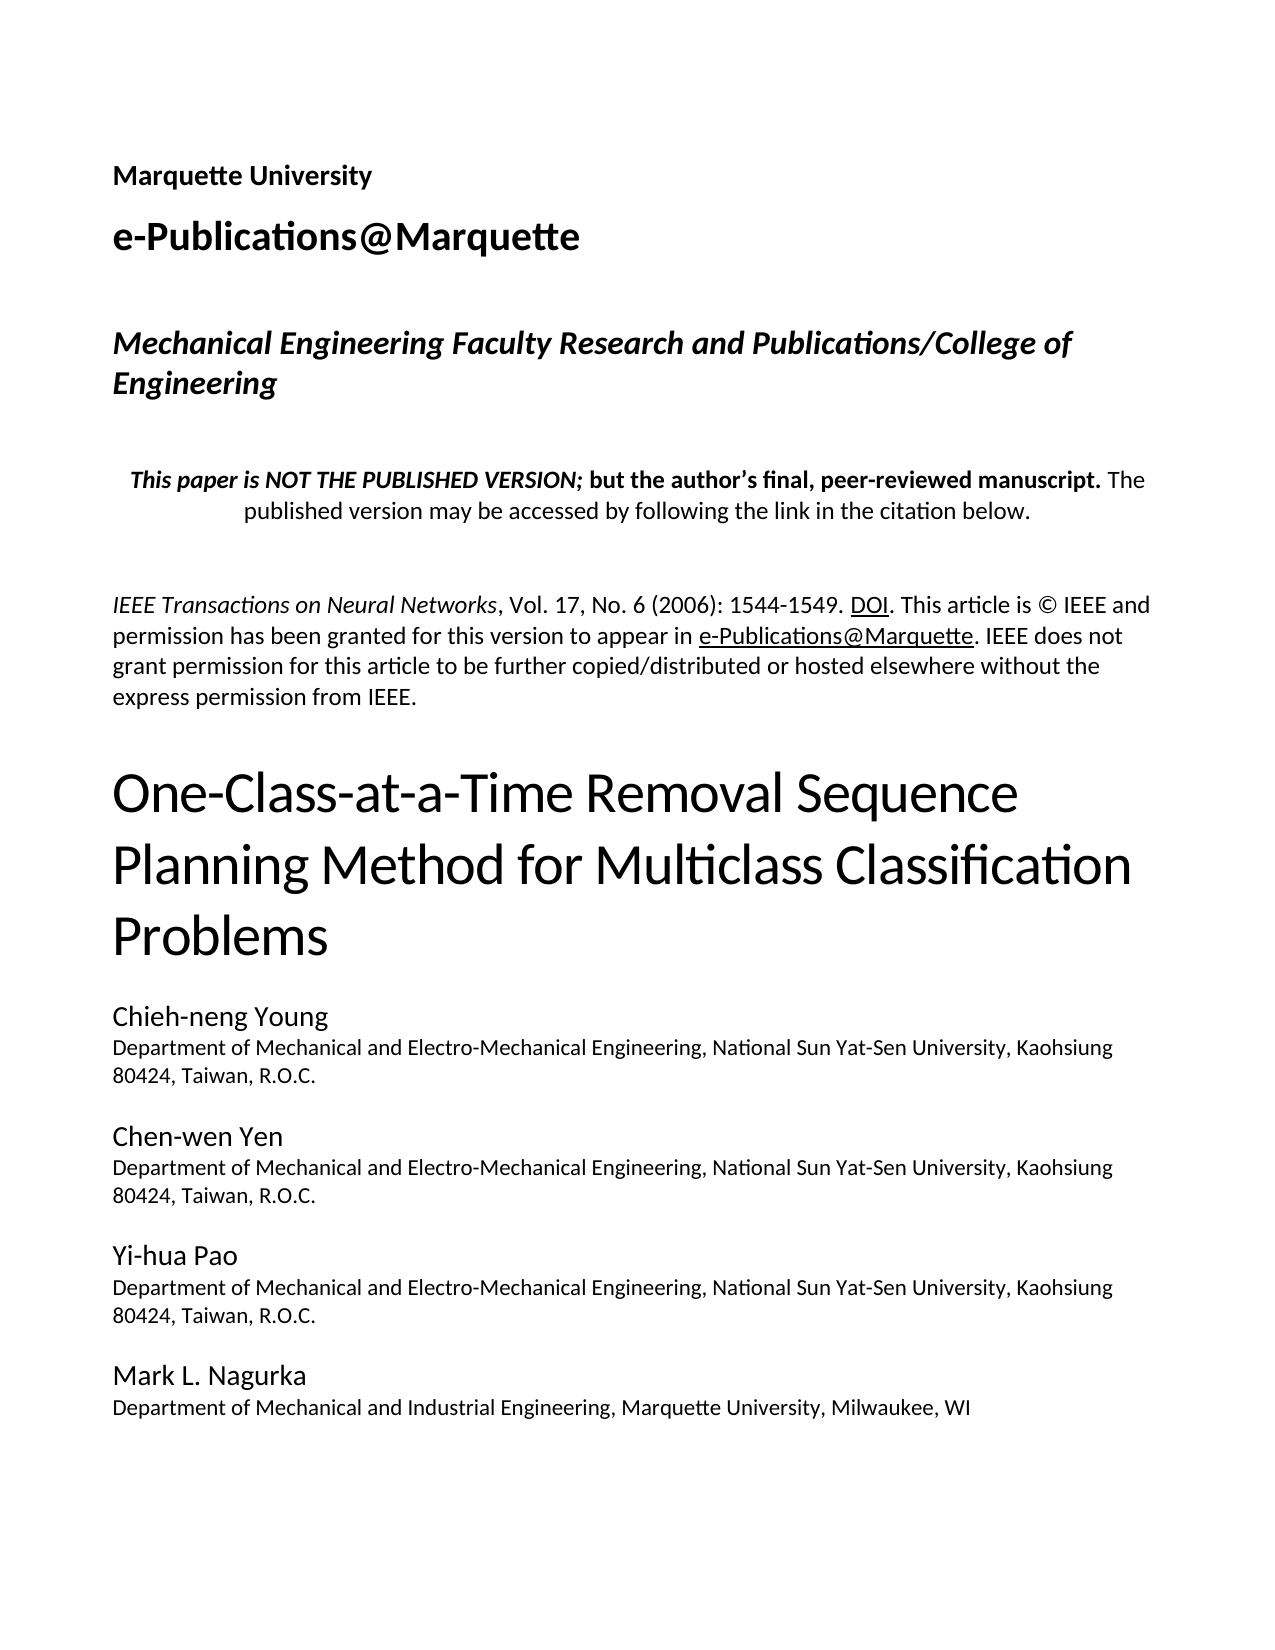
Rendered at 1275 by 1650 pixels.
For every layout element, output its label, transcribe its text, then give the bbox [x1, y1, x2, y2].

text IEEE Transactions on Neural Networks, Vol. 17, No. 6 (2006): 1544-1549. DOI. This article is © IEEE and permission has been granted for this version to appear in e-Publications@Marquette. IEEE does not grant permission for this article to be further copied/distributed or hosted elsewhere without the express permission from IEEE. [112, 589, 1162, 711]
text Yi-hua Pao [112, 1237, 1162, 1273]
text Mechanical Engineering Faculty Research and Publications/College of Engineering [112, 322, 1162, 403]
text e-Publications@Marquette [112, 209, 1162, 260]
text Department of Mechanical and Electro-Mechanical Engineering, National Sun Yat-Sen University, Kaohsiung 80424, Taiwan, R.O.C. [112, 1033, 1162, 1089]
text Mark L. Nagurka [112, 1357, 1162, 1393]
text Department of Mechanical and Electro-Mechanical Engineering, National Sun Yat-Sen University, Kaohsiung 80424, Taiwan, R.O.C. [112, 1273, 1162, 1329]
text Department of Mechanical and Electro-Mechanical Engineering, National Sun Yat-Sen University, Kaohsiung 80424, Taiwan, R.O.C. [112, 1153, 1162, 1209]
text Chen-wen Yen [112, 1118, 1162, 1153]
text Marquette University [112, 157, 1162, 193]
title One-Class-at-a-Time Removal Sequence Planning Method for Multiclass Classification Problems [112, 756, 1162, 970]
text This paper is NOT THE PUBLISHED VERSION; but the author’s final, peer-reviewed manuscript. The published version may be accessed by following the link in the citation below. [112, 464, 1162, 526]
text Chieh-neng Young [112, 998, 1162, 1033]
text Department of Mechanical and Industrial Engineering, Marquette University, Milwaukee, WI [112, 1393, 1162, 1421]
